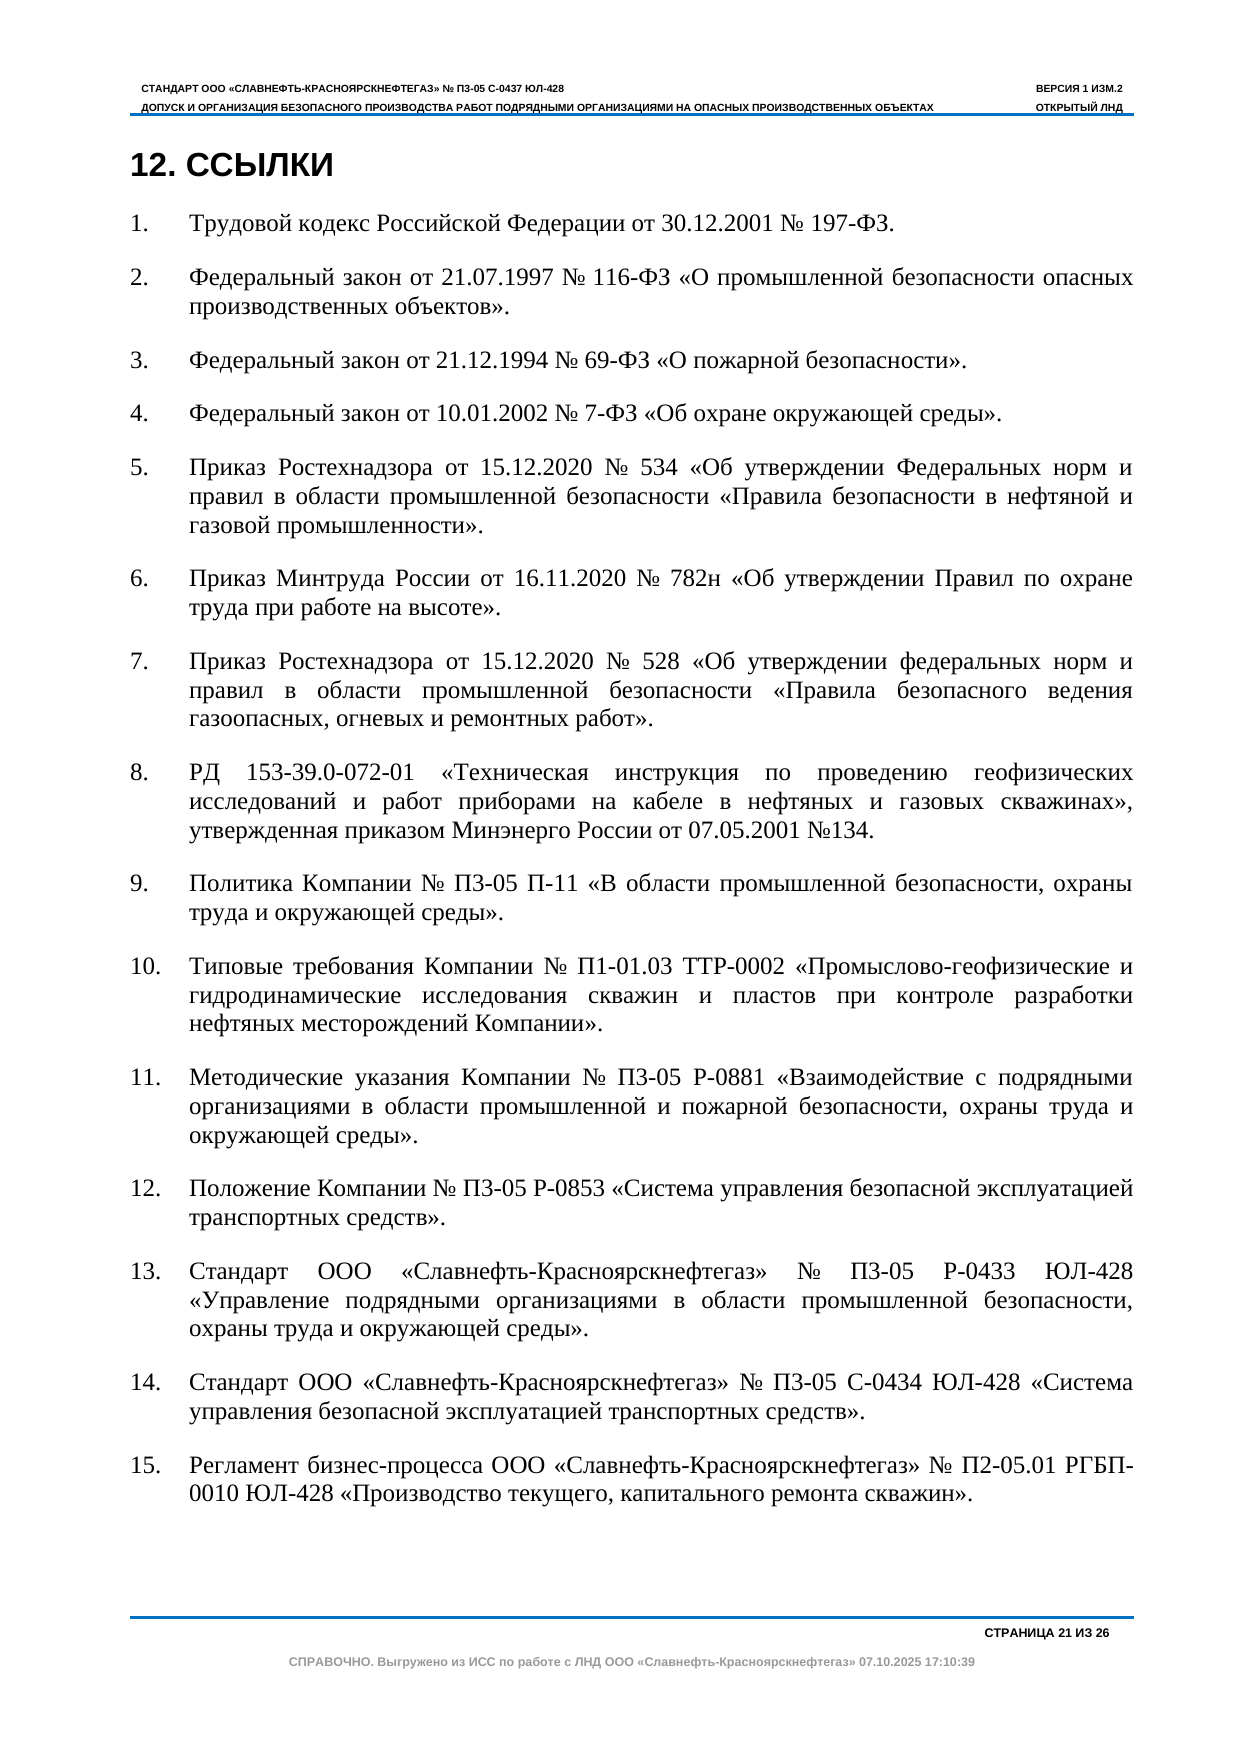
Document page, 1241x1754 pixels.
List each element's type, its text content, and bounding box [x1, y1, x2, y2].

list Приказ Ростехнадзора от 15.12.2020 № 534 «Об утверждении Федеральных норм и правил в области промышленной безопасности «Правила безопасности в нефтяной и газовой промышленности». [130, 452, 1134, 538]
list Методические указания Компании № П3-05 Р-0881 «Взаимодействие с подрядными организациями в области промышленной и пожарной безопасности, охраны труда и окружающей среды». [130, 1062, 1134, 1148]
list Федеральный закон от 21.12.1994 № 69-ФЗ «О пожарной безопасности». [130, 345, 1134, 373]
list Положение Компании № П3-05 Р-0853 «Система управления безопасной эксплуатацией транспортных средств». [130, 1173, 1134, 1231]
list Стандарт ООО «Славнефть-Красноярскнефтегаз» № П3-05 С-0434 ЮЛ-428 «Система управления безопасной эксплуатацией транспортных средств». [130, 1367, 1134, 1425]
list Регламент бизнес-процесса ООО «Славнефть-Красноярскнефтегаз» № П2-05.01 РГБП-0010 ЮЛ-428 «Производство текущего, капитального ремонта скважин». [130, 1450, 1134, 1507]
list Федеральный закон от 10.01.2002 № 7-ФЗ «Об охране окружающей среды». [130, 398, 1134, 427]
list Приказ Ростехнадзора от 15.12.2020 № 528 «Об утверждении федеральных норм и правил в области промышленной безопасности «Правила безопасного ведения газоопасных, огневых и ремонтных работ». [130, 646, 1134, 732]
list Федеральный закон от 21.07.1997 № 116-ФЗ «О промышленной безопасности опасных производственных объектов». [130, 262, 1134, 320]
subtitle 12. ССЫЛКИ [130, 145, 1134, 183]
list Приказ Минтруда России от 16.11.2020 № 782н «Об утверждении Правил по охране труда при работе на высоте». [130, 563, 1134, 621]
list Стандарт ООО «Славнефть-Красноярскнефтегаз» № П3-05 Р-0433 ЮЛ-428 «Управление подрядными организациями в области промышленной безопасности, охраны труда и окружающей среды». [130, 1256, 1134, 1342]
list РД 153-39.0-072-01 «Техническая инструкция по проведению геофизических исследований и работ приборами на кабеле в нефтяных и газовых скважинах», утвержденная приказом Минэнерго России от 07.05.2001 №134. [130, 757, 1134, 843]
list Типовые требования Компании № П1-01.03 ТТР-0002 «Промыслово-геофизические и гидродинамические исследования скважин и пластов при контроле разработки нефтяных месторождений Компании». [130, 951, 1134, 1037]
list Политика Компании № П3-05 П-11 «В области промышленной безопасности, охраны труда и окружающей среды». [130, 868, 1134, 926]
list Трудовой кодекс Российской Федерации от 30.12.2001 № 197-ФЗ. [130, 208, 1134, 237]
